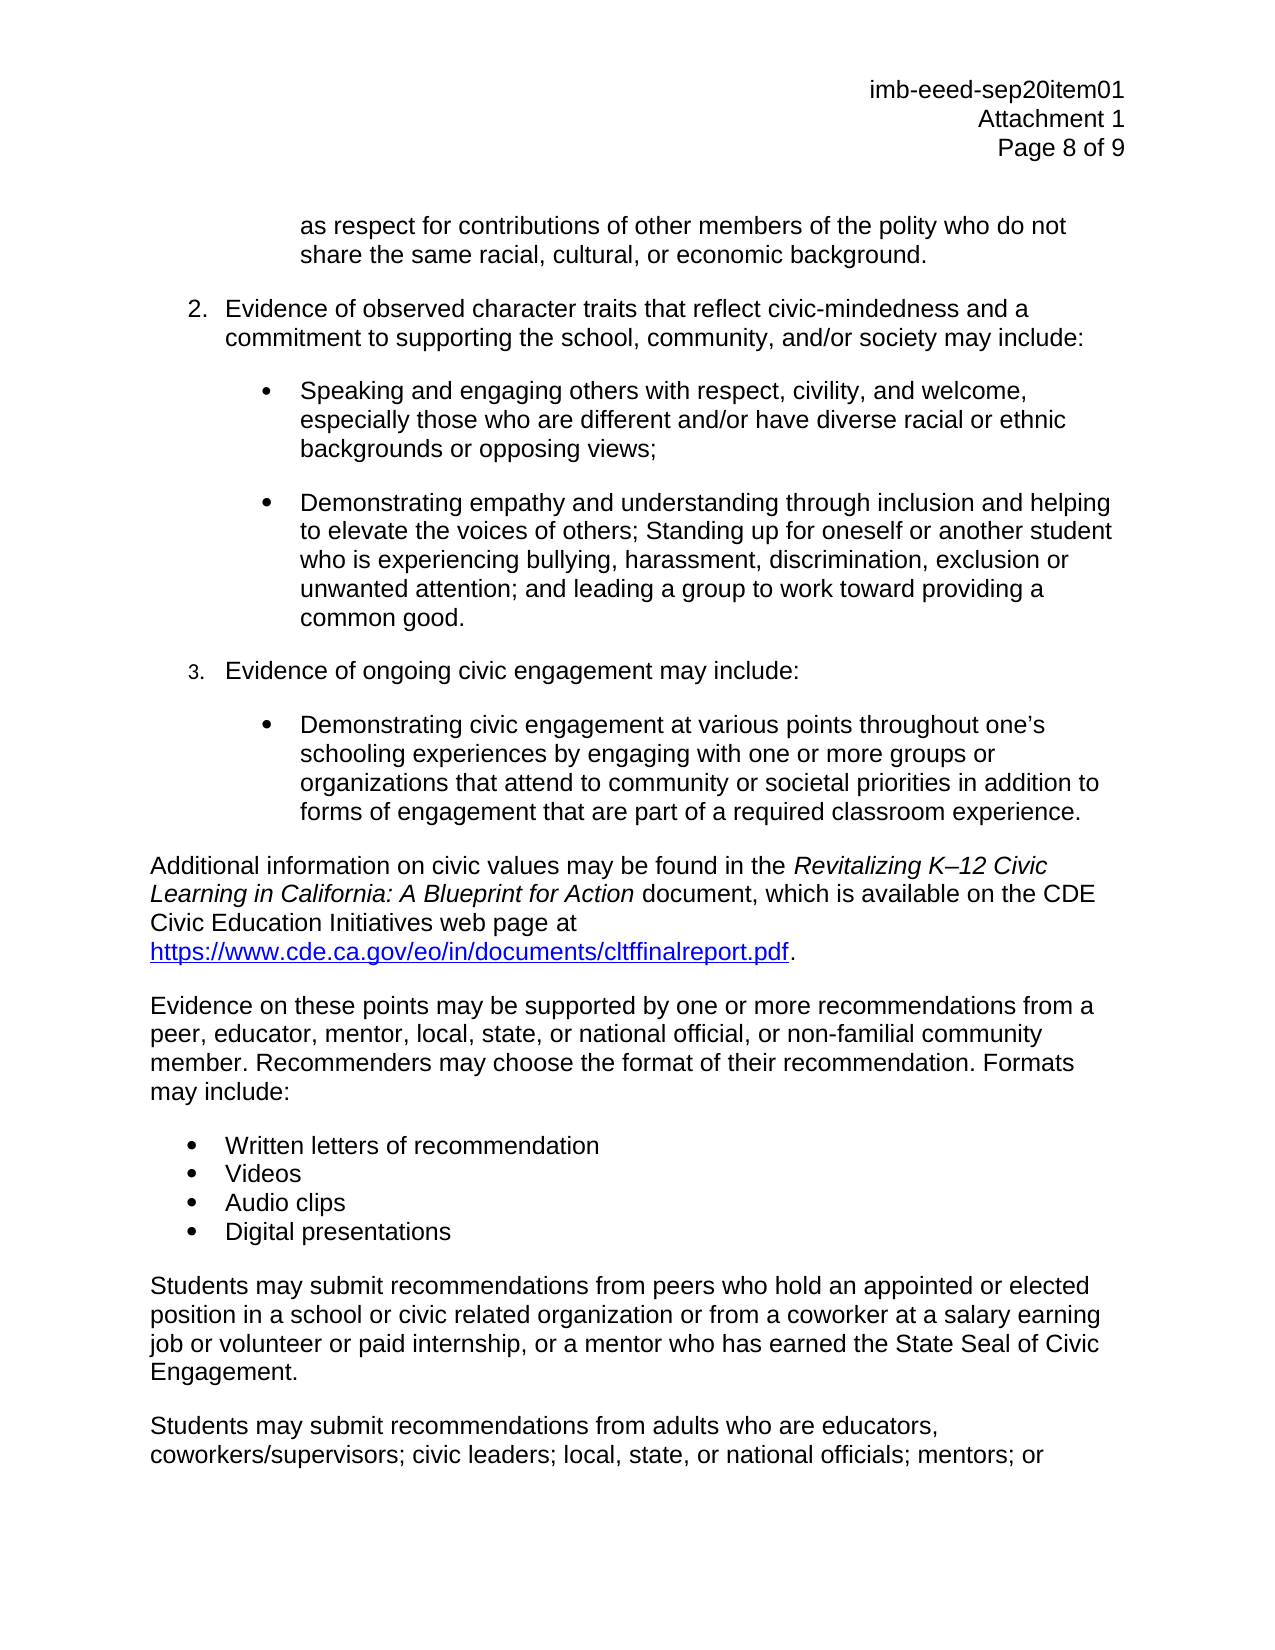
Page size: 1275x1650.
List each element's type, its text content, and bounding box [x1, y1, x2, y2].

list Written letters of recommendation [187, 1131, 1125, 1159]
text Students may submit recommendations from adults who are educators, coworkers/supervisors; civic leaders; local, state, or national officials; mentors; or [150, 1411, 1125, 1468]
list Videos [187, 1159, 1125, 1188]
list Evidence of observed character traits that reflect civic-mindedness and a commitment to supporting the school, community, and/or society may include: [187, 294, 1125, 351]
text Evidence on these points may be supported by one or more recommendations from a peer, educator, mentor, local, state, or national official, or non-familial community member. Recommenders may choose the format of their recommendation. Formats may include: [150, 991, 1125, 1106]
list Evidence of ongoing civic engagement may include: [187, 656, 1125, 686]
list Speaking and engaging others with respect, civility, and welcome, especially those who are different and/or have diverse racial or ethnic backgrounds or opposing views; [262, 376, 1125, 462]
list Demonstrating empathy and understanding through inclusion and helping to elevate the voices of others; Standing up for oneself or another student who is experiencing bullying, harassment, discrimination, exclusion or unwanted attention; and leading a group to work toward providing a common good. [262, 487, 1125, 631]
list Digital presentations [187, 1217, 1125, 1246]
text as respect for contributions of other members of the polity who do not share the same racial, cultural, or economic background. [300, 211, 1125, 269]
text Students may submit recommendations from peers who hold an appointed or elected position in a school or civic related organization or from a coworker at a salary earning job or volunteer or paid internship, or a mentor who has earned the State Seal of Civic Engagement. [150, 1271, 1125, 1386]
list Demonstrating civic engagement at various points throughout one’s schooling experiences by engaging with one or more groups or organizations that attend to community or societal priorities in addition to forms of engagement that are part of a required classroom experience. [262, 711, 1125, 826]
list Audio clips [187, 1188, 1125, 1217]
text Additional information on civic values may be found in the Revitalizing K–12 Civic Learning in California: A Blueprint for Action document, which is available on the CDE Civic Education Initiatives web page at https://www.cde.ca.gov/eo/in/documents/cltffinalreport.pdf. [150, 851, 1125, 966]
